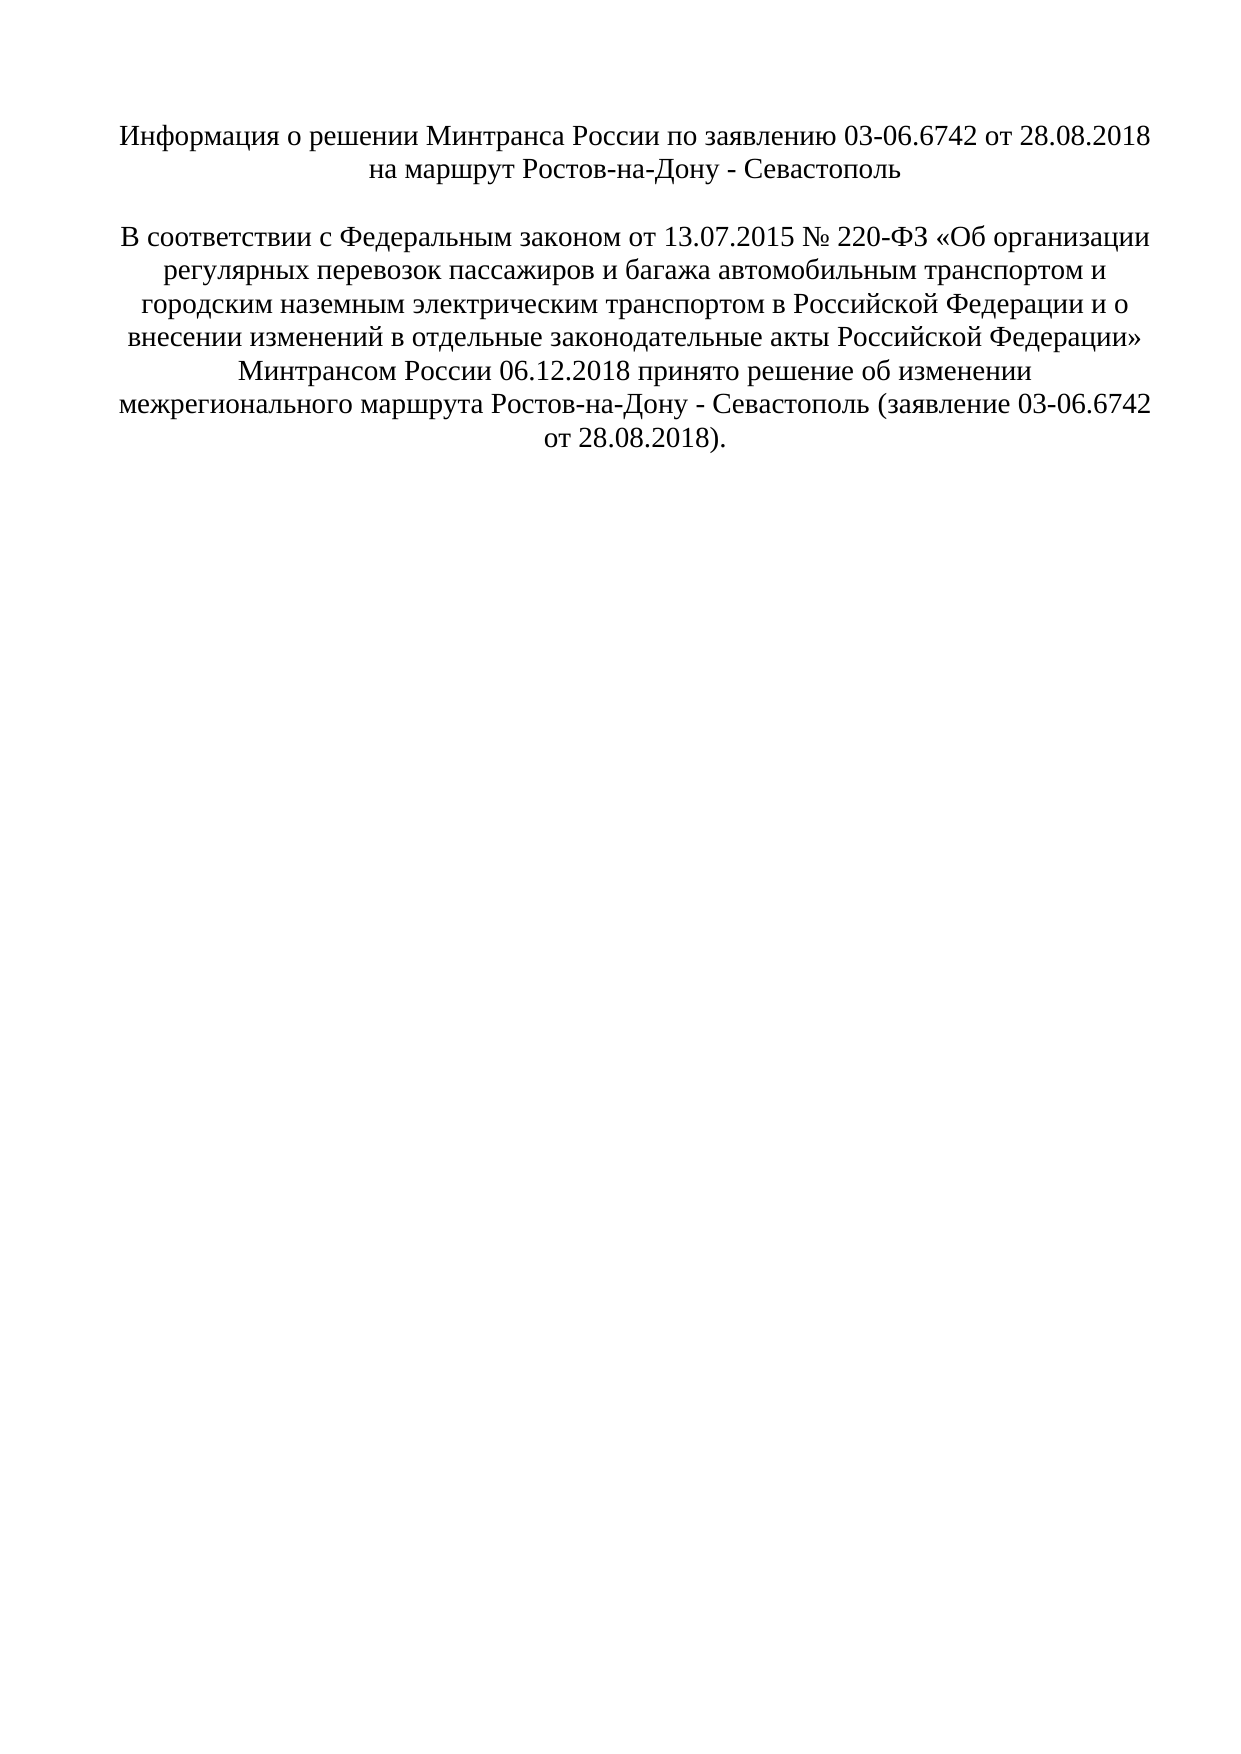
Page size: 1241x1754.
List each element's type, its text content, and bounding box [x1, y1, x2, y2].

text В соответствии с Федеральным законом от 13.07.2015 № 220-ФЗ «Об организации регулярных перевозок пассажиров и багажа автомобильным транспортом и городским наземным электрическим транспортом в Российской Федерации и о внесении изменений в отдельные законодательные акты Российской Федерации» Минтрансом России 06.12.2018 принято решение об изменении межрегионального маршрута Ростов-на-Дону - Севастополь (заявление 03-06.6742 от 28.08.2018). [118, 219, 1152, 453]
text Информация о решении Минтранса России по заявлению 03-06.6742 от 28.08.2018 на маршрут Ростов-на-Дону - Севастополь [118, 118, 1152, 185]
